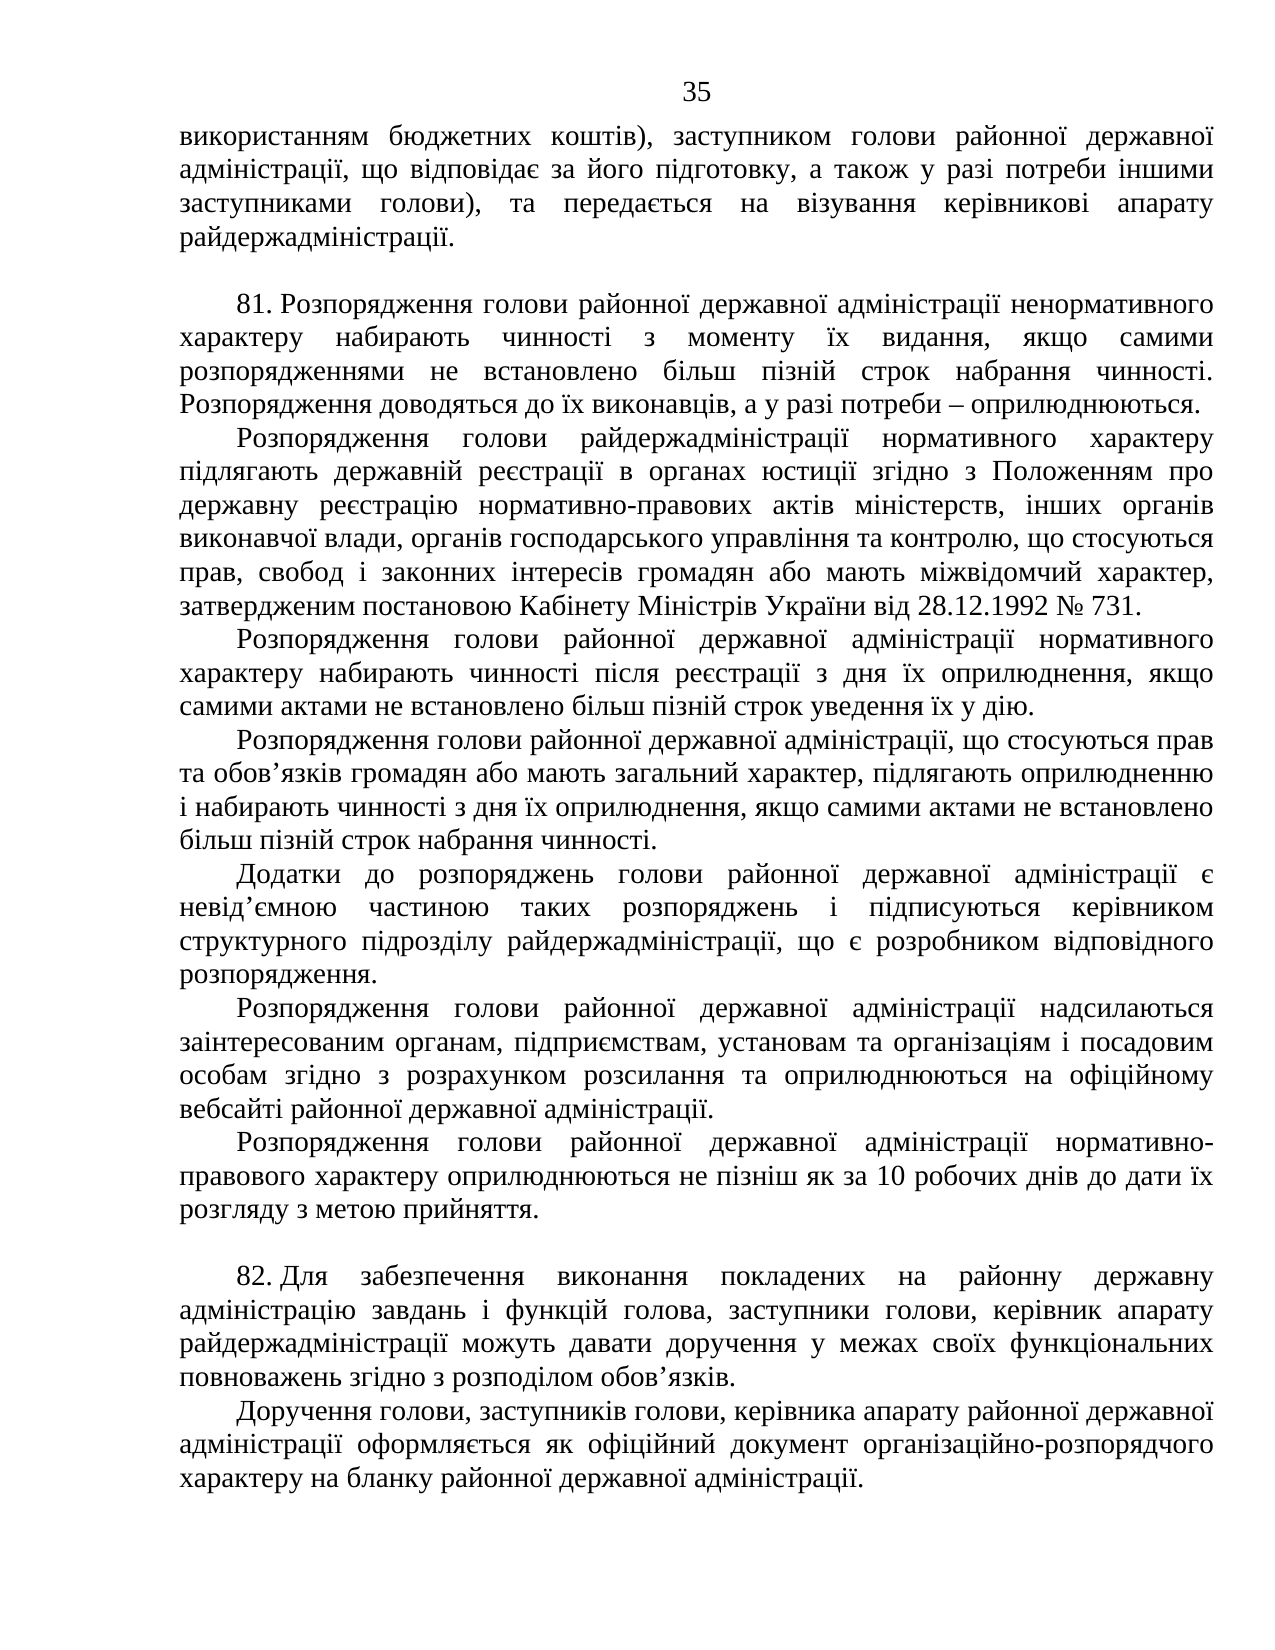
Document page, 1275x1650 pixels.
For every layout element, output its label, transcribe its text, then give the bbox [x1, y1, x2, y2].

text Додатки до розпоряджень голови районної державної адміністрації є невід’ємною частиною таких розпоряджень і підписуються керівником структурного підрозділу райдержадміністрації, що є розробником відповідного розпорядження. [179, 856, 1215, 990]
text Розпорядження голови райдержадміністрації нормативного характеру підлягають державній реєстрації в органах юстиції згідно з Положенням про державну реєстрацію нормативно-правових актів міністерств, інших органів виконавчої влади, органів господарського управління та контролю, що стосуються прав, свобод і законних інтересів громадян або мають міжвідомчий характер, затвердженим постановою Кабінету Міністрів України від 28.12.1992 № 731. [179, 420, 1215, 621]
text Розпорядження голови районної державної адміністрації, що стосуються прав та обов’язків громадян або мають загальний характер, підлягають оприлюдненню і набирають чинності з дня їх оприлюднення, якщо самими актами не встановлено більш пізній строк набрання чинності. [179, 722, 1215, 856]
text 81. Розпорядження голови районної державної адміністрації ненормативного характеру набирають чинності з моменту їх видання, якщо самими розпорядженнями не встановлено більш пізній строк набрання чинності. Розпорядження доводяться до їх виконавців, а у разі потреби – оприлюднюються. [179, 286, 1215, 420]
text Доручення голови, заступників голови, керівника апарату районної державної адміністрації оформляється як офіційний документ організаційно-розпорядчого характеру на бланку районної державної адміністрації. [179, 1393, 1215, 1493]
text Розпорядження голови районної державної адміністрації нормативно-правового характеру оприлюднюються не пізніш як за 10 робочих днів до дати їх розгляду з метою прийняття. [179, 1124, 1215, 1225]
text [179, 118, 1215, 252]
text 82. Для забезпечення виконання покладених на районну державну адміністрацію завдань і функцій голова, заступники голови, керівник апарату райдержадміністрації можуть давати доручення у межах своїх функціональних повноважень згідно з розподілом обов’язків. [179, 1258, 1215, 1393]
text Розпорядження голови районної державної адміністрації надсилаються заінтересованим органам, підприємствам, установам та організаціям і посадовим особам згідно з розрахунком розсилання та оприлюднюються на офіційному вебсайті районної державної адміністрації. [179, 990, 1215, 1124]
text Розпорядження голови районної державної адміністрації нормативного характеру набирають чинності після реєстрації з дня їх оприлюднення, якщо самими актами не встановлено більш пізній строк уведення їх у дію. [179, 621, 1215, 722]
